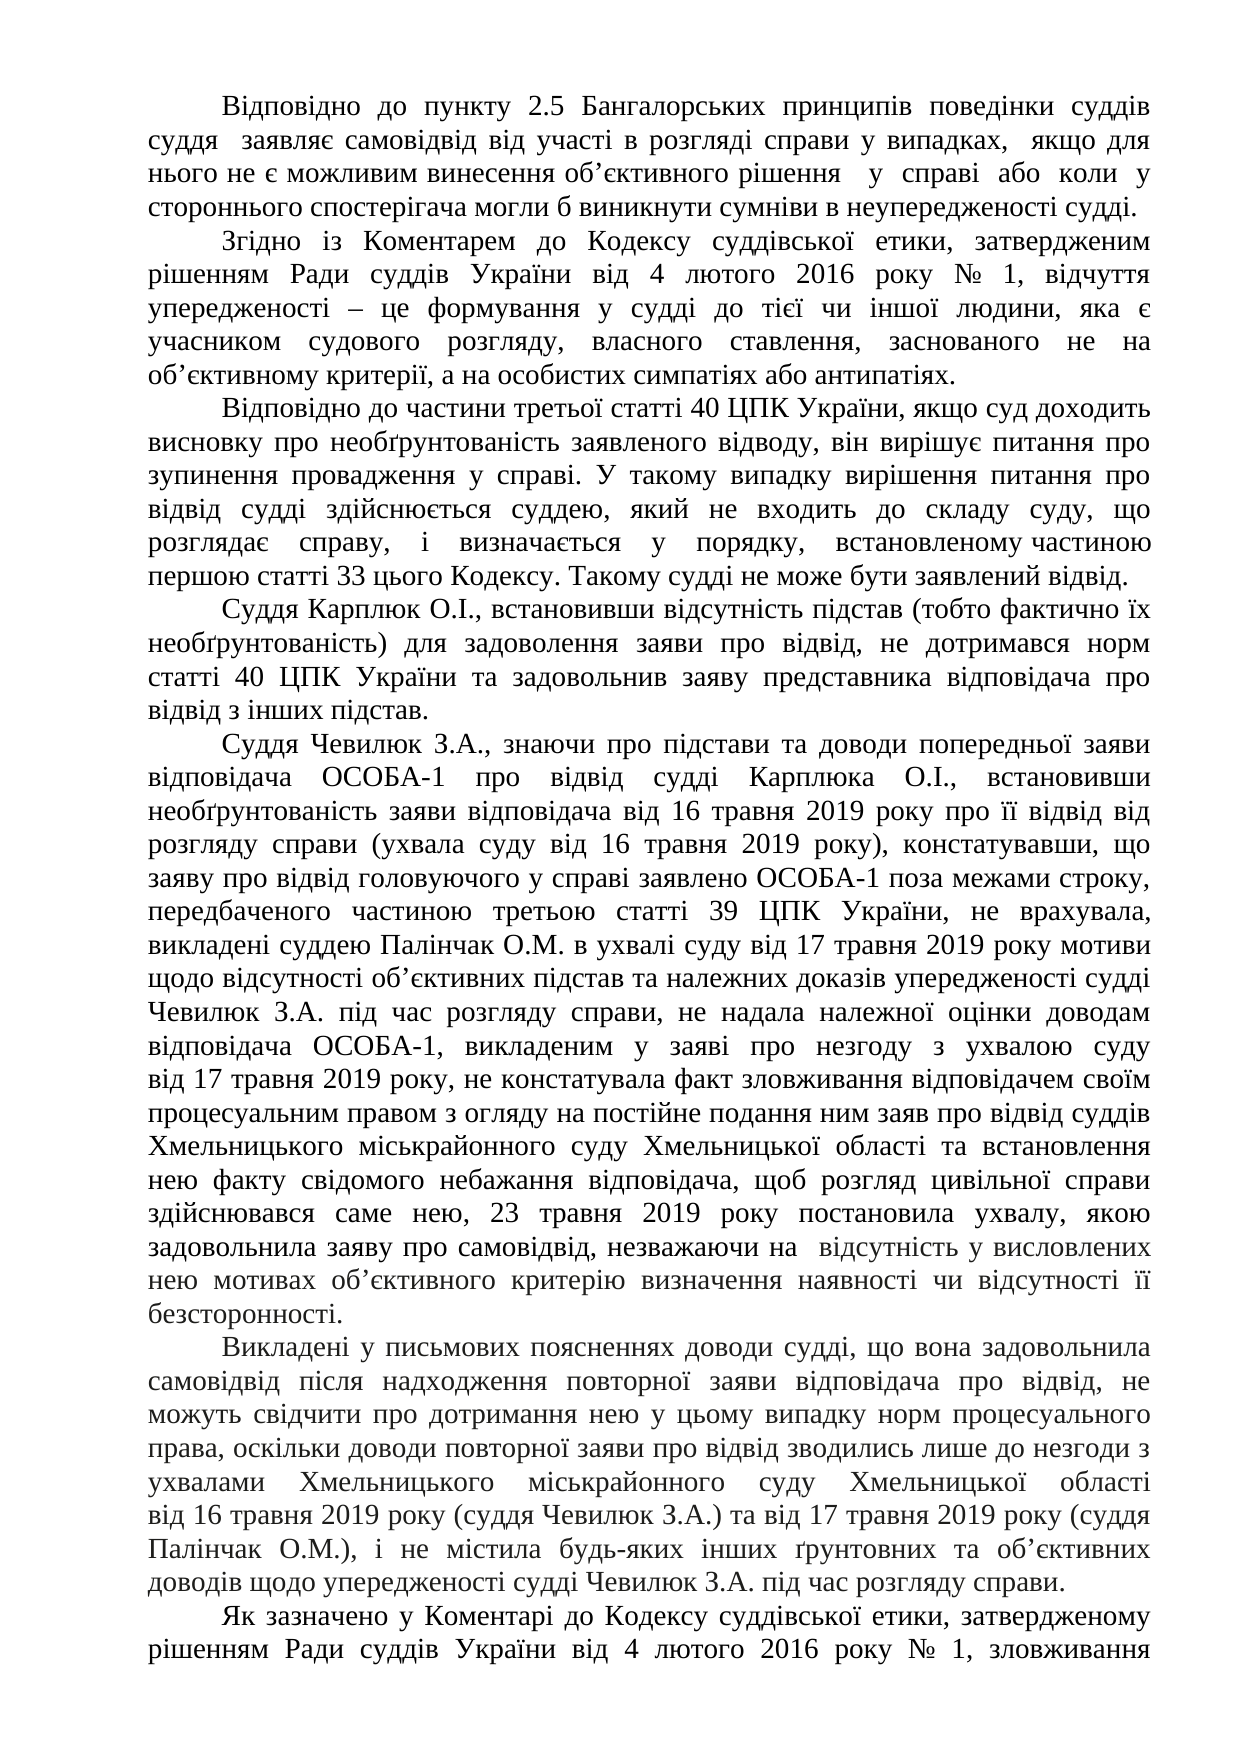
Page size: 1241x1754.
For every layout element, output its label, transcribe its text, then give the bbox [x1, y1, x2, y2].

text Суддя Карплюк О.І., встановивши відсутність підстав (тобто фактично їх необґрунтованість) для задоволення заяви про відвід, не дотримався норм статті 40 ЦПК України та задовольнив заяву представника відповідача про відвід з інших підстав. [148, 592, 1152, 726]
text Відповідно до частини третьої статті 40 ЦПК України, якщо суд доходить висновку про необґрунтованість заявленого відводу, він вирішує питання про зупинення провадження у справі. У такому випадку вирішення питання про відвід судді здійснюється суддею, який не входить до складу суду, що розглядає справу, і визначається у порядку, встановленому частиною першою статті 33 цього Кодексу. Такому судді не може бути заявлений відвід. [148, 390, 1152, 592]
text Викладені у письмових поясненнях доводи судді, що вона задовольнила самовідвід після надходження повторної заяви відповідача про відвід, не можуть свідчити про дотримання нею у цьому випадку норм процесуального права, оскільки доводи повторної заяви про відвід зводились лише до незгоди з ухвалами Хмельницького міськрайонного суду Хмельницької області від 16 травня 2019 року (суддя Чевилюк З.А.) та від 17 травня 2019 року (суддя Палінчак О.М.), і не містила будь-яких інших ґрунтовних та об’єктивних доводів щодо упередженості судді Чевилюк З.А. під час розгляду справи. [148, 1329, 1152, 1598]
text Суддя Чевилюк З.А., знаючи про підстави та доводи попередньої заяви відповідача ОСОБА-1 про відвід судді Карплюка О.І., встановивши необґрунтованість заяви відповідача від 16 травня 2019 року про її відвід від розгляду справи (ухвала суду від 16 травня 2019 року), констатувавши, що заяву про відвід головуючого у справі заявлено ОСОБА-1 поза межами строку, передбаченого частиною третьою статті 39 ЦПК України, не врахувала, викладені суддею Палінчак О.М. в ухвалі суду від 17 травня 2019 року мотиви щодо відсутності об’єктивних підстав та належних доказів упередженості судді Чевилюк З.А. під час розгляду справи, не надала належної оцінки доводам відповідача ОСОБА-1, викладеним у заяві про незгоду з ухвалою суду від 17 травня 2019 року, не констатувала факт зловживання відповідачем своїм процесуальним правом з огляду на постійне подання ним заяв про відвід суддів Хмельницького міськрайонного суду Хмельницької області та встановлення нею факту свідомого небажання відповідача, щоб розгляд цивільної справи здійснювався саме нею, 23 травня 2019 року постановила ухвалу, якою задовольнила заяву про самовідвід, незважаючи на відсутність у висловлених нею мотивах об’єктивного критерію визначення наявності чи відсутності її безсторонності. [148, 726, 1152, 1329]
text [148, 1598, 1152, 1665]
text Згідно із Коментарем до Кодексу суддівської етики, затвердженим рішенням Ради суддів України від 4 лютого 2016 року № 1, відчуття упередженості – це формування у судді до тієї чи іншої людини, яка є учасником судового розгляду, власного ставлення, заснованого не на об’єктивному критерії, а на особистих симпатіях або антипатіях. [148, 223, 1152, 390]
text Відповідно до пункту 2.5 Бангалорських принципів поведінки суддів суддя заявляє самовідвід від участі в розгляді справи у випадках, якщо для нього не є можливим винесення об’єктивного рішення у справі або коли у стороннього спостерігача могли б виникнути сумніви в неупередженості судді. [148, 88, 1152, 223]
